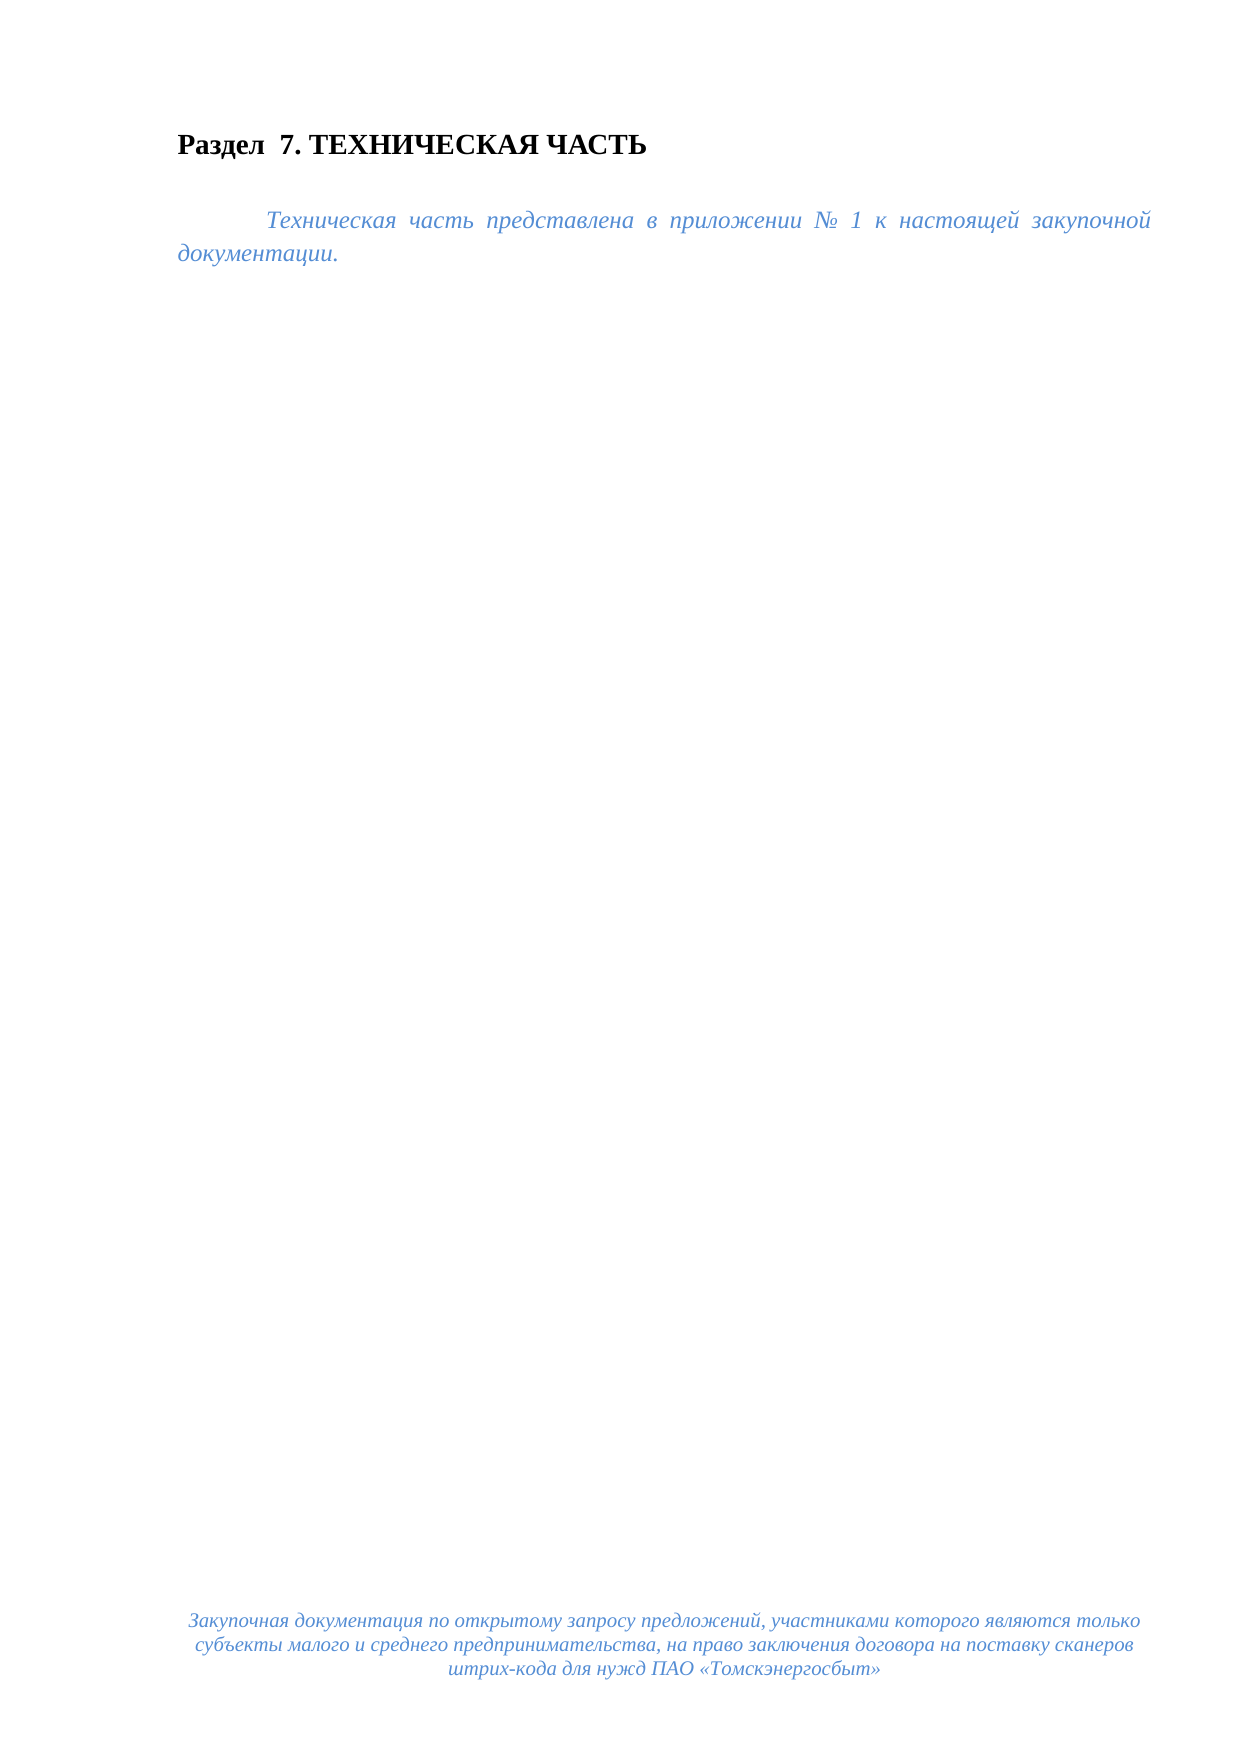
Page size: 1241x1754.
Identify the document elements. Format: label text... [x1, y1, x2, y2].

subtitle Раздел 7. ТЕХНИЧЕСКАЯ ЧАСТЬ [177, 127, 1152, 161]
text Техническая часть представлена в приложении № 1 к настоящей закупочной документации. [177, 201, 1152, 268]
